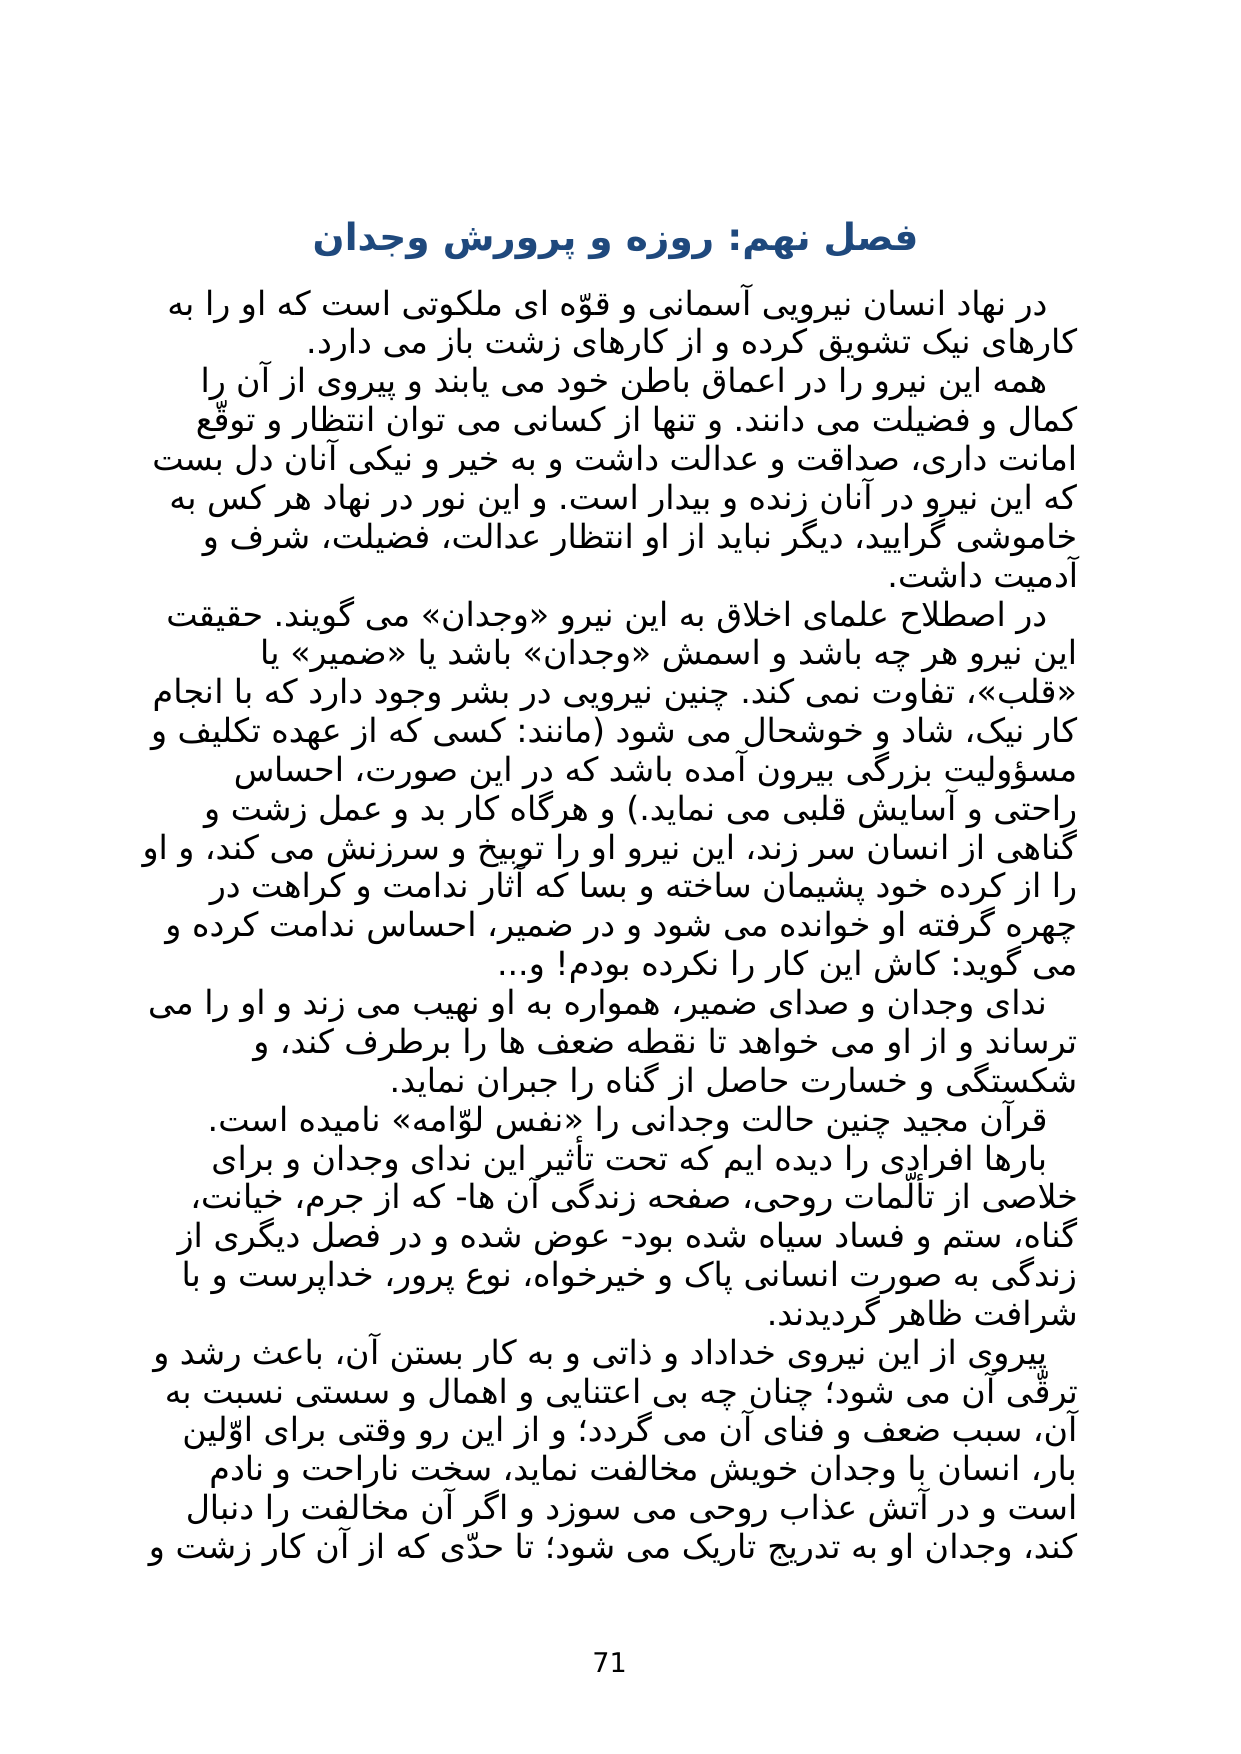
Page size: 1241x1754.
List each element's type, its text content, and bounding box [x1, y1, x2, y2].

text همه این نیرو را در اعماق باطن خود می یابند و پیروی از آن را کمال و فضیلت می دانند. و تنها از کسانی می توان انتظار و توقّع امانت داری، صداقت و عدالت داشت و به خیر و نیکی آنان دل بست که این نیرو در آنان زنده و بیدار است. و این نور در نهاد هر کس به خاموشی گرایید، دیگر نباید از او انتظار عدالت، فضیلت، شرف و آدمیت داشت. [141, 362, 1078, 595]
text بارها افرادی را دیده ایم که تحت تأثیر این ندای وجدان و برای خلاصی از تألّمات روحی، صفحه زندگی آن ها- که از جرم، خیانت، گناه، ستم و فساد سیاه شده بود- عوض شده و در فصل دیگری از زندگی به صورت انسانی پاک و خیرخواه، نوع پرور، خداپرست و با شرافت ظاهر گردیدند. [141, 1139, 1078, 1333]
text ندای وجدان و صدای ضمیر، همواره به او نهیب می زند و او را می ترساند و از او می خواهد تا نقطه ضعف ها را برطرف کند، و شکستگی و خسارت حاصل از گناه را جبران نماید. [141, 983, 1078, 1100]
text در اصطلاح علمای اخلاق به این نیرو «وجدان» می گویند. حقیقت این نیرو هر چه باشد و اسمش «وجدان» باشد یا «ضمیر» یا «قلب»، تفاوت نمی کند. چنین نیرویی در بشر وجود دارد که با انجام کار نیک، شاد و خوشحال می شود (مانند: کسی که از عهده تکلیف و مسؤولیت بزرگی بیرون آمده باشد که در این صورت، احساس راحتی و آسایش قلبی می نماید.) و هرگاه کار بد و عمل زشت و گناهی از انسان سر زند، این نیرو او را توبیخ و سرزنش می کند، و او را از کرده خود پشیمان ساخته و بسا که آثار ندامت و کراهت در چهره گرفته او خوانده می شود و در ضمیر، احساس ندامت کرده و می گوید: کاش این کار را نکرده بودم! و... [141, 595, 1078, 983]
text در نهاد انسان نیرویی آسمانی و قوّه ای ملکوتی است که او را به کارهای نیک تشویق کرده و از کارهای زشت باز می دارد. [141, 284, 1078, 362]
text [141, 1333, 1078, 1566]
subtitle فصل نهم: روزه و پرورش وجدان [141, 216, 1078, 259]
text قرآن مجید چنین حالت وجدانی را «نفس لوّامه» نامیده است. [141, 1100, 1078, 1139]
